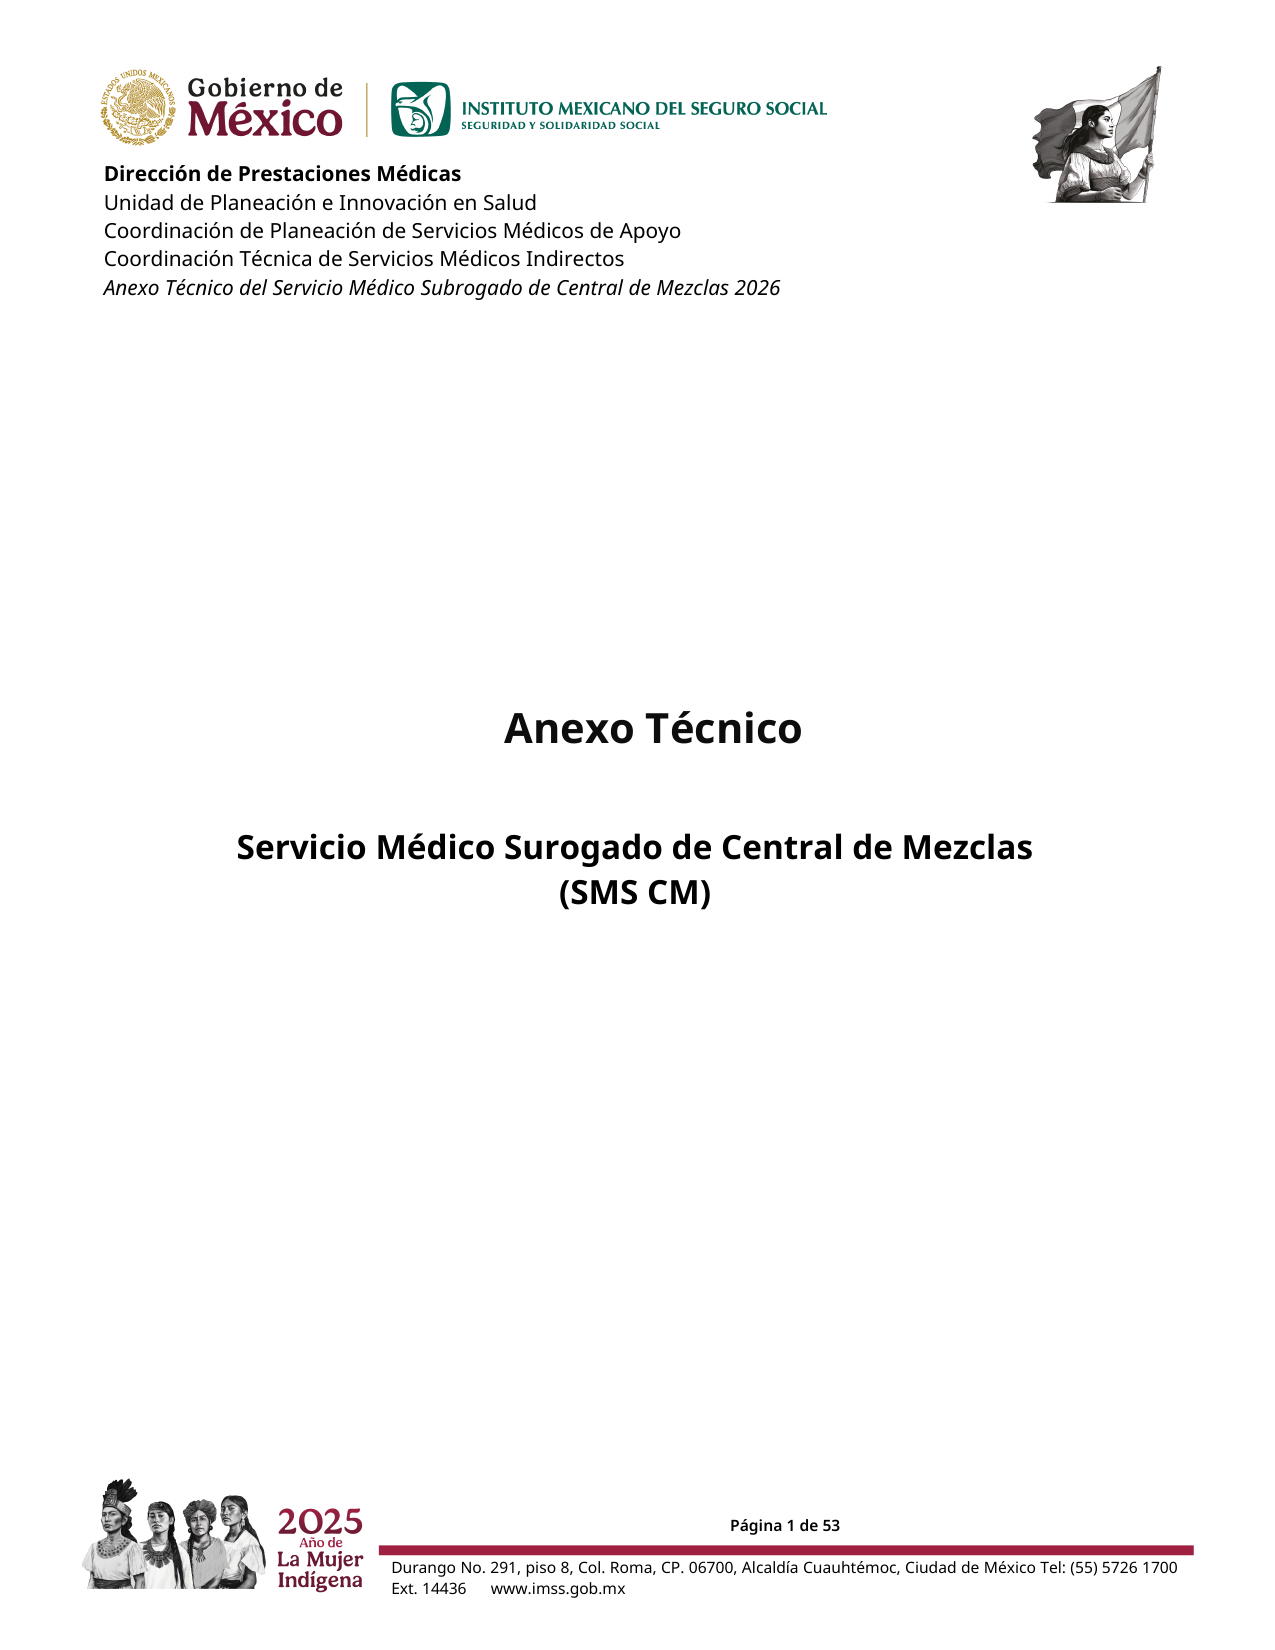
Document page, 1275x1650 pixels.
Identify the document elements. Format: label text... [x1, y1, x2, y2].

list Anexo Técnico [141, 699, 1167, 756]
picture [122, 200, 127, 210]
picture [350, 200, 355, 210]
picture [468, 200, 473, 210]
picture [34, 2, 1235, 210]
text Servicio Médico Surogado de Central de Mezclas [103, 824, 1167, 869]
picture [307, 200, 312, 210]
picture [425, 200, 432, 209]
picture [6, 1463, 1267, 1604]
picture [438, 200, 443, 210]
picture [374, 200, 381, 209]
picture [243, 200, 248, 210]
picture [363, 200, 368, 210]
text (SMS CM) [103, 869, 1167, 914]
picture [294, 200, 301, 209]
